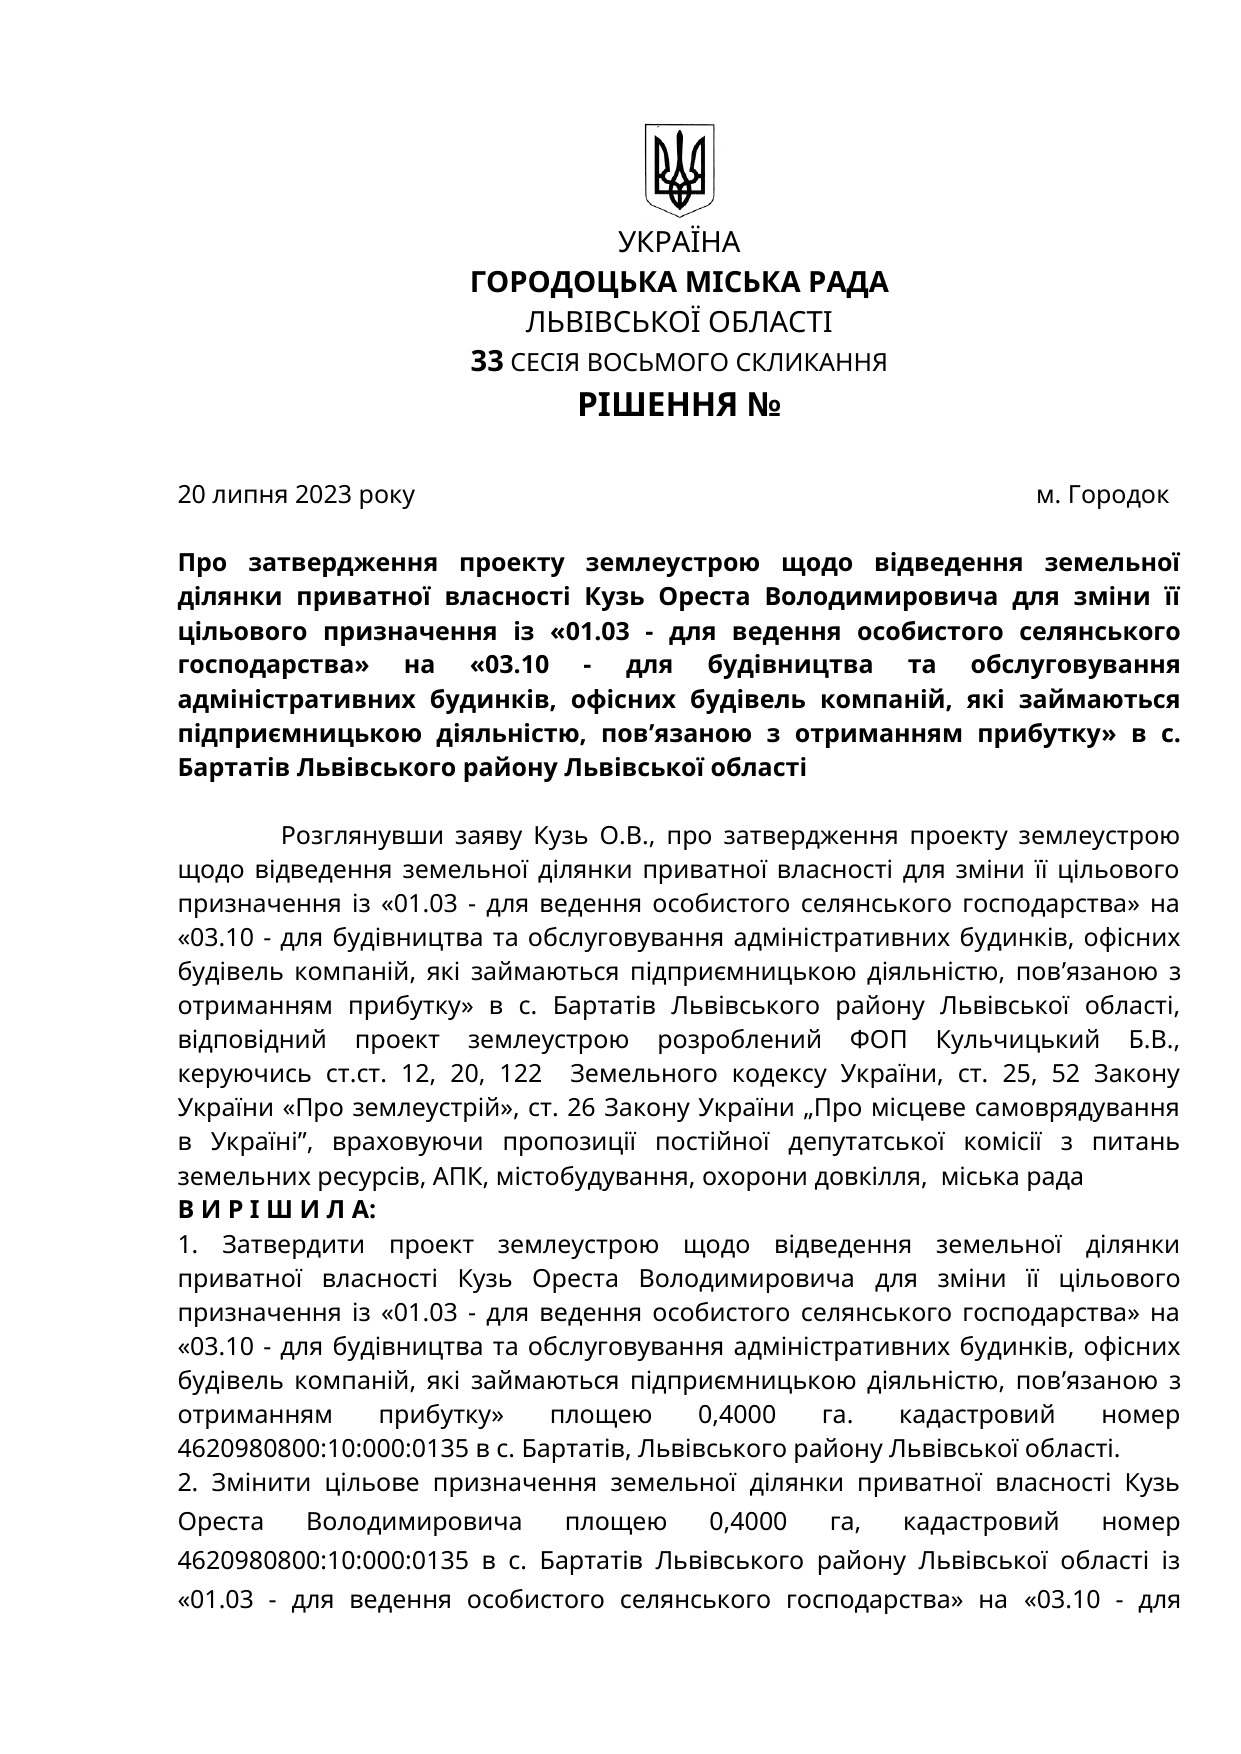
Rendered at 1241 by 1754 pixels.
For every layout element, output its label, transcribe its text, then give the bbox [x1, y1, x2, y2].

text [177, 1465, 1181, 1616]
text ЛЬВІВСЬКОЇ ОБЛАСТІ [177, 301, 1181, 341]
picture [632, 118, 726, 222]
text 33 сесія восьмого скликання [177, 341, 1181, 380]
text В И Р І Ш И Л А: [177, 1192, 1181, 1226]
text 20 липня 2023 року м. Городок [177, 477, 1181, 511]
text ГОРОДОЦЬКА МІСЬКА РАДА [177, 261, 1181, 301]
text УКРАЇНА [177, 222, 1181, 261]
text Про затвердження проекту землеустрою щодо відведення земельної ділянки приватної власності Кузь Ореста Володимировича для зміни її цільового призначення із «01.03 - для ведення особистого селянського господарства» на «03.10 - для будівництва та обслуговування адміністративних будинків, офісних будівель компаній, які займаються підприємницькою діяльністю, пов’язаною з отриманням прибутку» в с. Бартатів Львівського району Львівської області [177, 545, 1181, 783]
text 1. Затвердити проект землеустрою щодо відведення земельної ділянки приватної власності Кузь Ореста Володимировича для зміни її цільового призначення із «01.03 - для ведення особистого селянського господарства» на «03.10 - для будівництва та обслуговування адміністративних будинків, офісних будівель компаній, які займаються підприємницькою діяльністю, пов’язаною з отриманням прибутку» площею 0,4000 га. кадастровий номер 4620980800:10:000:0135 в с. Бартатів, Львівського району Львівської області. [177, 1226, 1181, 1465]
text Розглянувши заяву Кузь О.В., про затвердження проекту землеустрою щодо відведення земельної ділянки приватної власності для зміни її цільового призначення із «01.03 - для ведення особистого селянського господарства» на «03.10 - для будівництва та обслуговування адміністративних будинків, офісних будівель компаній, які займаються підприємницькою діяльністю, пов’язаною з отриманням прибутку» в с. Бартатів Львівського району Львівської області, відповідний проект землеустрою розроблений ФОП Кульчицький Б.В., керуючись ст.ст. 12, 20, 122 Земельного кодексу України, ст. 25, 52 Закону України «Про землеустрій», ст. 26 Закону України „Про місцеве самоврядування в Україні”, враховуючи пропозиції постійної депутатської комісії з питань земельних ресурсів, АПК, містобудування, охорони довкілля, міська рада [177, 817, 1181, 1192]
text РІШЕННЯ № [177, 380, 1181, 426]
